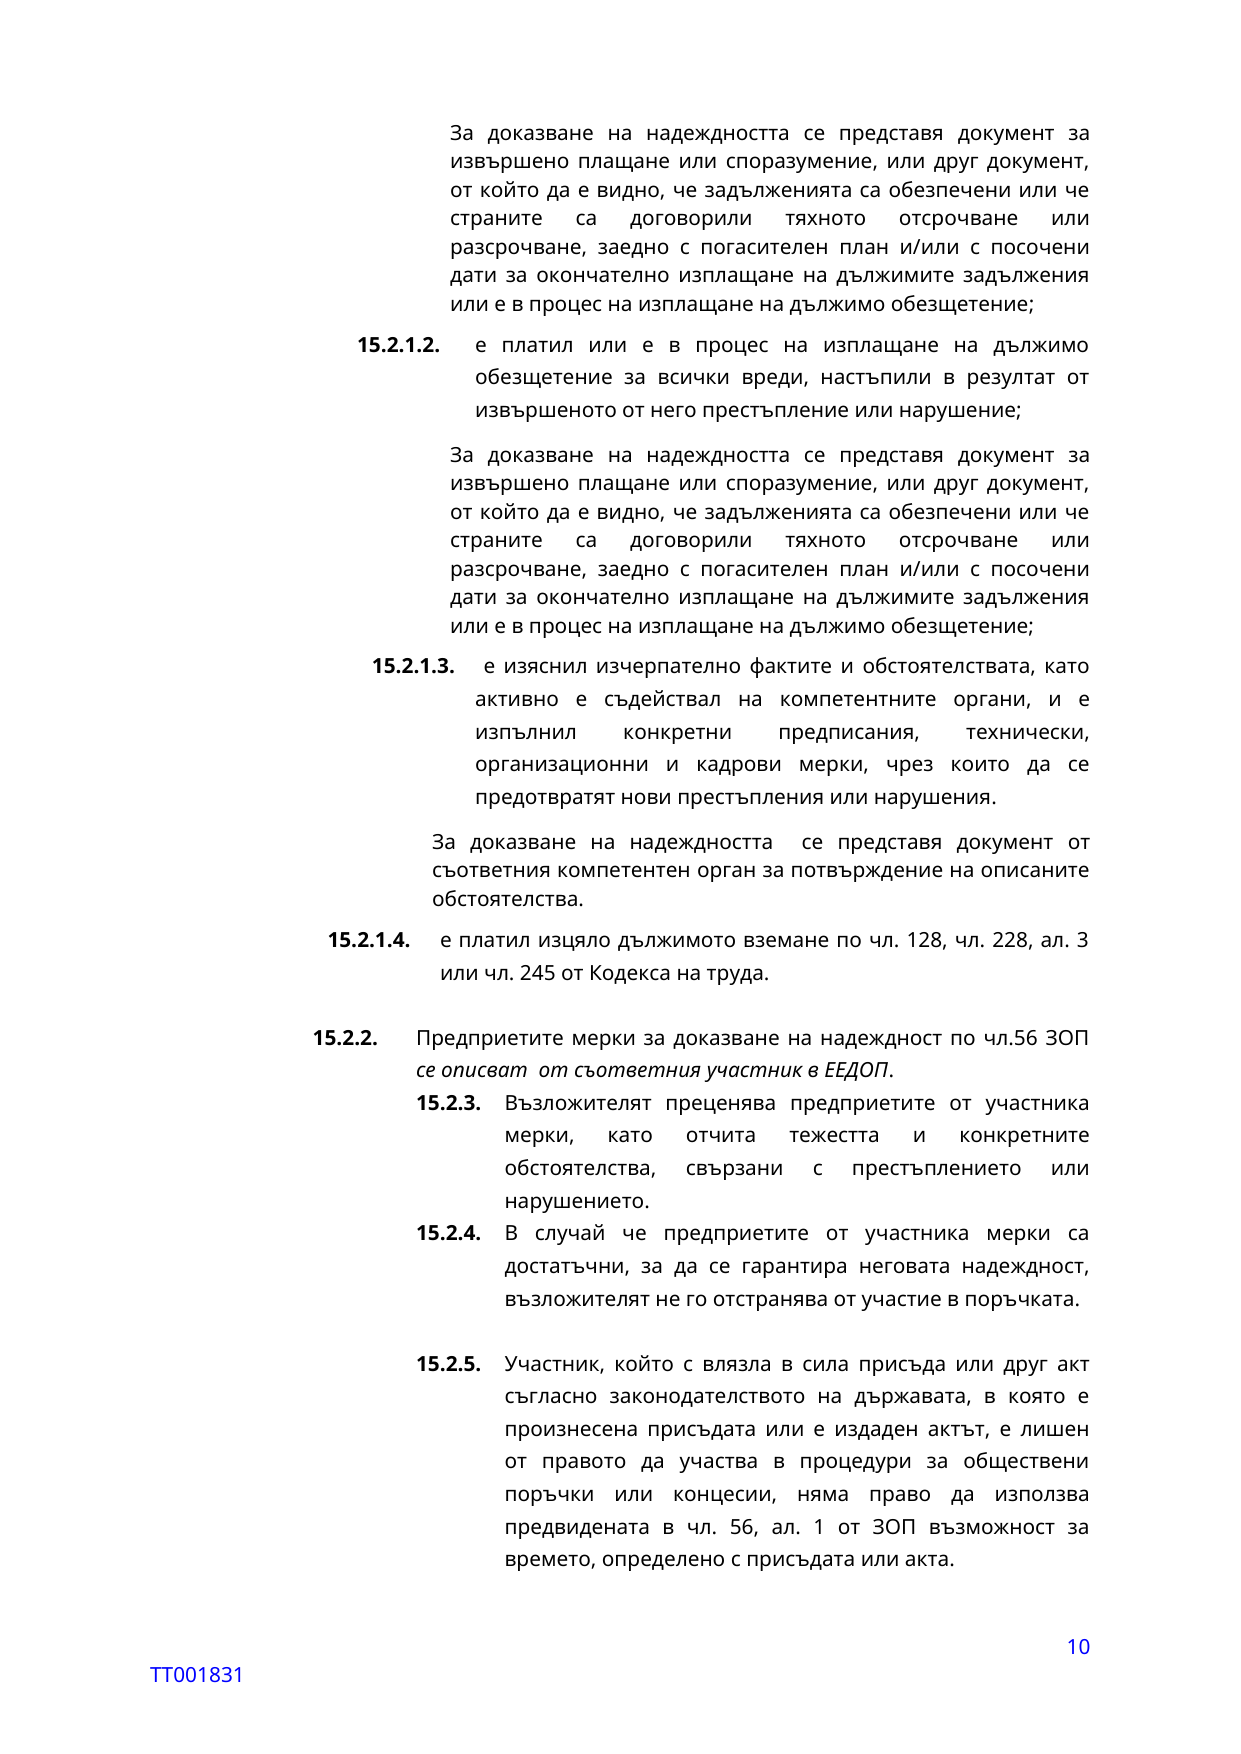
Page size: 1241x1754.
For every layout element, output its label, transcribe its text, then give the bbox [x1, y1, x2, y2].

list е платил или е в процес на изплащане на дължимо обезщетение за всички вреди, настъпили в резултат от извършеното от него престъпление или нарушение; [357, 330, 1090, 423]
list Възложителят преценява предприетите от участника мерки, като отчита тежестта и конкретните обстоятелства, свързани с престъплението или нарушението. [416, 1088, 1090, 1214]
text За доказване на надеждността се представя документ за извършено плащане или споразумение, или друг документ, от който да е видно, че задълженията са обезпечени или че страните са договорили тяхното отсрочване или разсрочване, заедно с погасителен план и/или с посочени дати за окончателно изплащане на дължимите задължения или е в процес на изплащане на дължимо обезщетение; [375, 440, 1090, 639]
list Предприетите мерки за доказване на надеждност по чл.56 ЗОП се описват от съответния участник в ЕЕДОП. [312, 1023, 1090, 1084]
text За доказване на надеждността се представя документ за извършено плащане или споразумение, или друг документ, от който да е видно, че задълженията са обезпечени или че страните са договорили тяхното отсрочване или разсрочване, заедно с погасителен план и/или с посочени дати за окончателно изплащане на дължимите задължения или е в процес на изплащане на дължимо обезщетение; [450, 118, 1090, 317]
list В случай че предприетите от участника мерки са достатъчни, за да се гарантира неговата надеждност, възложителят не го отстранява от участие в поръчката. [416, 1218, 1090, 1312]
list е платил изцяло дължимото вземане по чл. 128, чл. 228, ал. 3 или чл. 245 от Кодекса на труда. [327, 925, 1090, 986]
list е изяснил изчерпателно фактите и обстоятелствата, като активно е съдействал на компетентните органи, и е изпълнил конкретни предписания, технически, организационни и кадрови мерки, чрез които да се предотвратят нови престъпления или нарушения. [372, 652, 1090, 811]
list Участник, който с влязла в сила присъда или друг акт съгласно законодателството на държавата, в която е произнесена присъдата или е издаден актът, е лишен от правото да участва в процедури за обществени поръчки или концесии, няма право да използва предвидената в чл. 56, ал. 1 от ЗОП възможност за времето, определено с присъдата или акта. [416, 1349, 1090, 1573]
text За доказване на надеждността се представя документ от съответния компетентен орган за потвърждение на описаните обстоятелства. [357, 827, 1090, 912]
